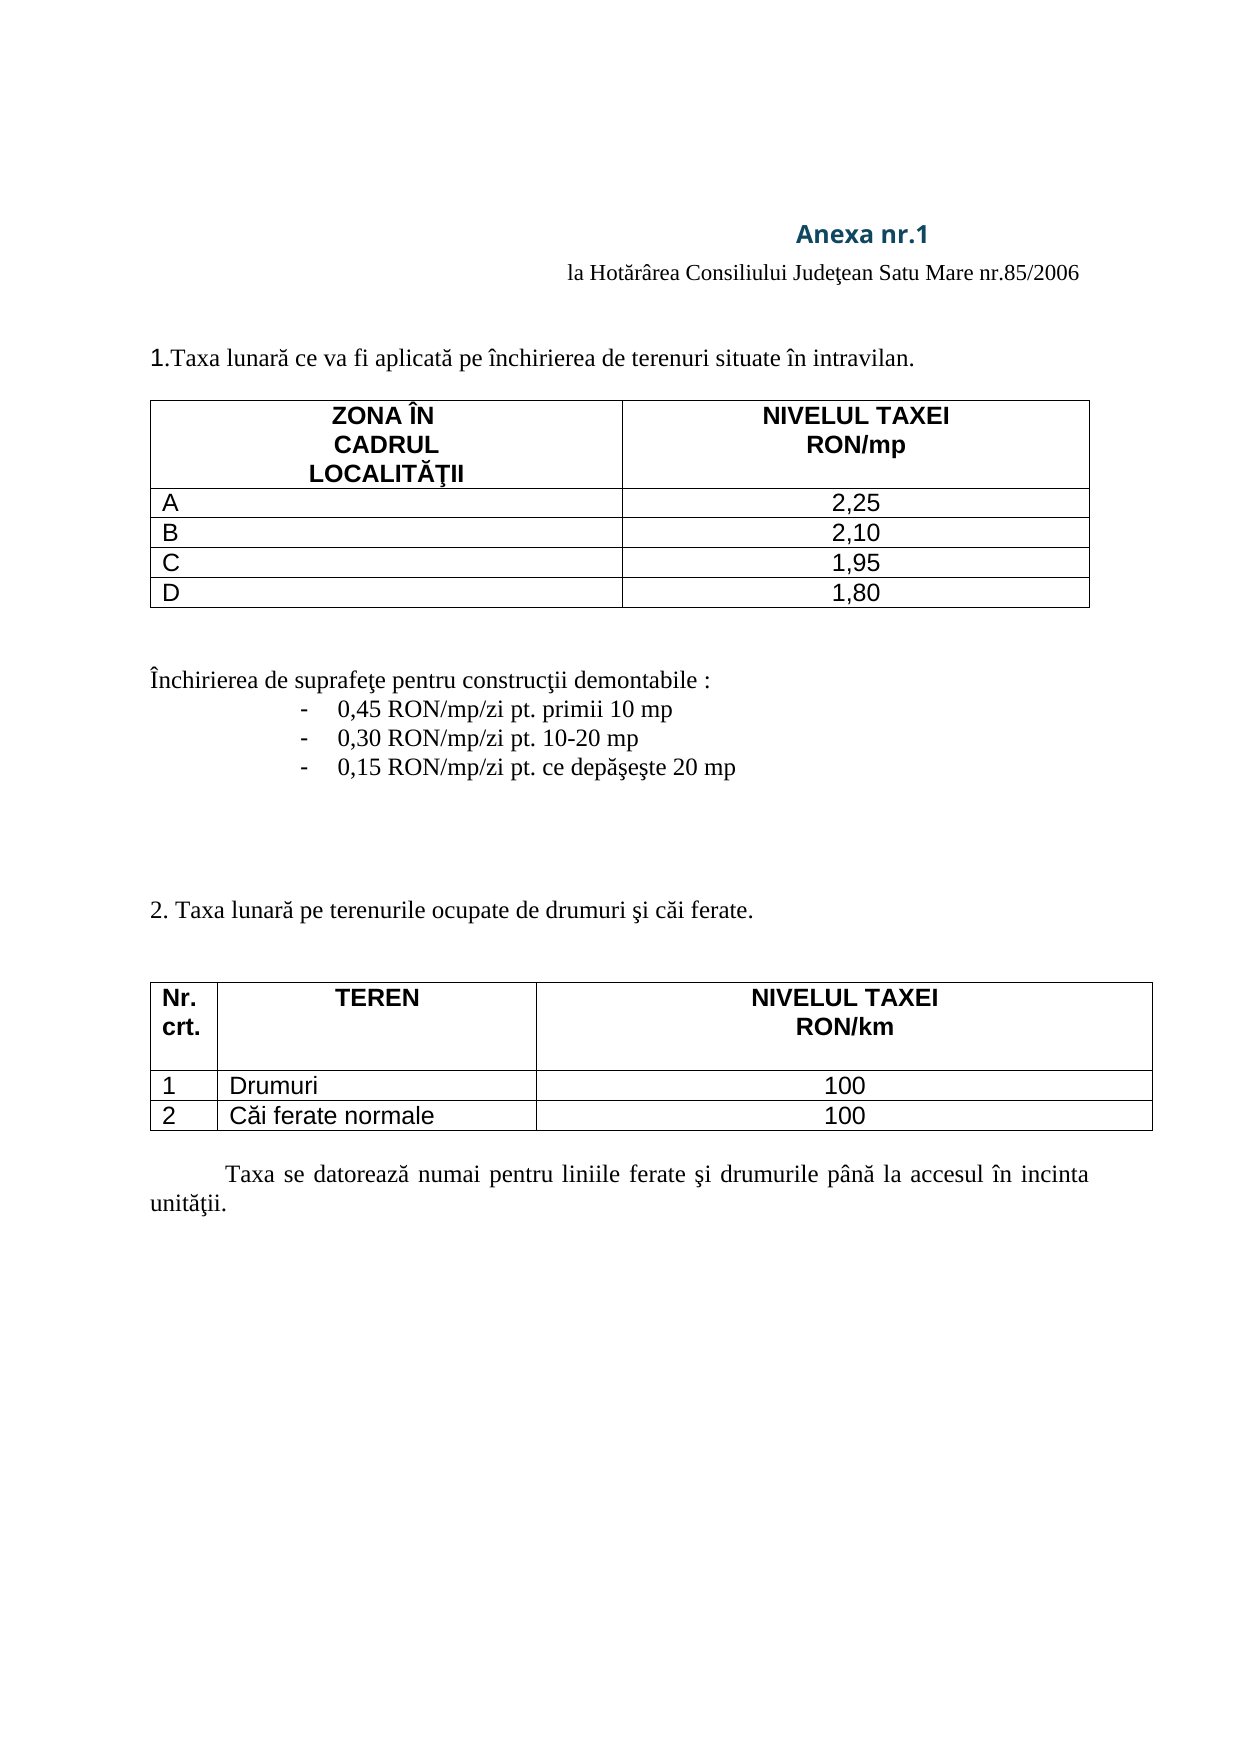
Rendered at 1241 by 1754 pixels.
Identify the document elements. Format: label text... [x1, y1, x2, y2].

table_cell 1 [151, 1071, 217, 1100]
table_cell 2,10 [623, 518, 1089, 547]
table_cell 100 [537, 1071, 1152, 1100]
table_cell 2,25 [623, 489, 1089, 517]
table_cell Căi ferate normale [218, 1101, 536, 1130]
table_header Nr. crt. [151, 983, 217, 1070]
table_cell B [151, 518, 622, 547]
table_header NIVELUL TAXEI RON/mp [623, 401, 1089, 487]
table_header NIVELUL TAXEI RON/km [537, 983, 1152, 1070]
table_cell 100 [537, 1101, 1152, 1130]
table_cell D [151, 578, 622, 607]
list 0,15 RON/mp/zi pt. ce depăşeşte 20 mp [300, 752, 1090, 780]
table_header TEREN [218, 983, 536, 1070]
table_cell 2 [151, 1101, 217, 1130]
subtitle Anexa nr.1 [150, 216, 1090, 250]
text la Hotărârea Consiliului Judeţean Satu Mare nr.85/2006 [150, 259, 1090, 285]
table_cell 1,80 [623, 578, 1089, 607]
table_cell 1,95 [623, 548, 1089, 577]
table_cell C [151, 548, 622, 577]
text 1.Taxa lunară ce va fi aplicată pe închirierea de terenuri situate în intravilan. [150, 342, 1090, 371]
text 2. Taxa lunară pe terenurile ocupate de drumuri şi căi ferate. [150, 895, 1090, 924]
table_header ZONA ÎN CADRUL LOCALITĂŢII [151, 401, 622, 487]
list 0,45 RON/mp/zi pt. primii 10 mp [300, 694, 1090, 723]
text Închirierea de suprafeţe pentru construcţii demontabile : [150, 665, 1090, 694]
table_cell Drumuri [218, 1071, 536, 1100]
table_cell A [151, 489, 622, 517]
list 0,30 RON/mp/zi pt. 10-20 mp [300, 723, 1090, 752]
text Taxa se datorează numai pentru liniile ferate şi drumurile până la accesul în incinta unităţii. [150, 1159, 1090, 1217]
